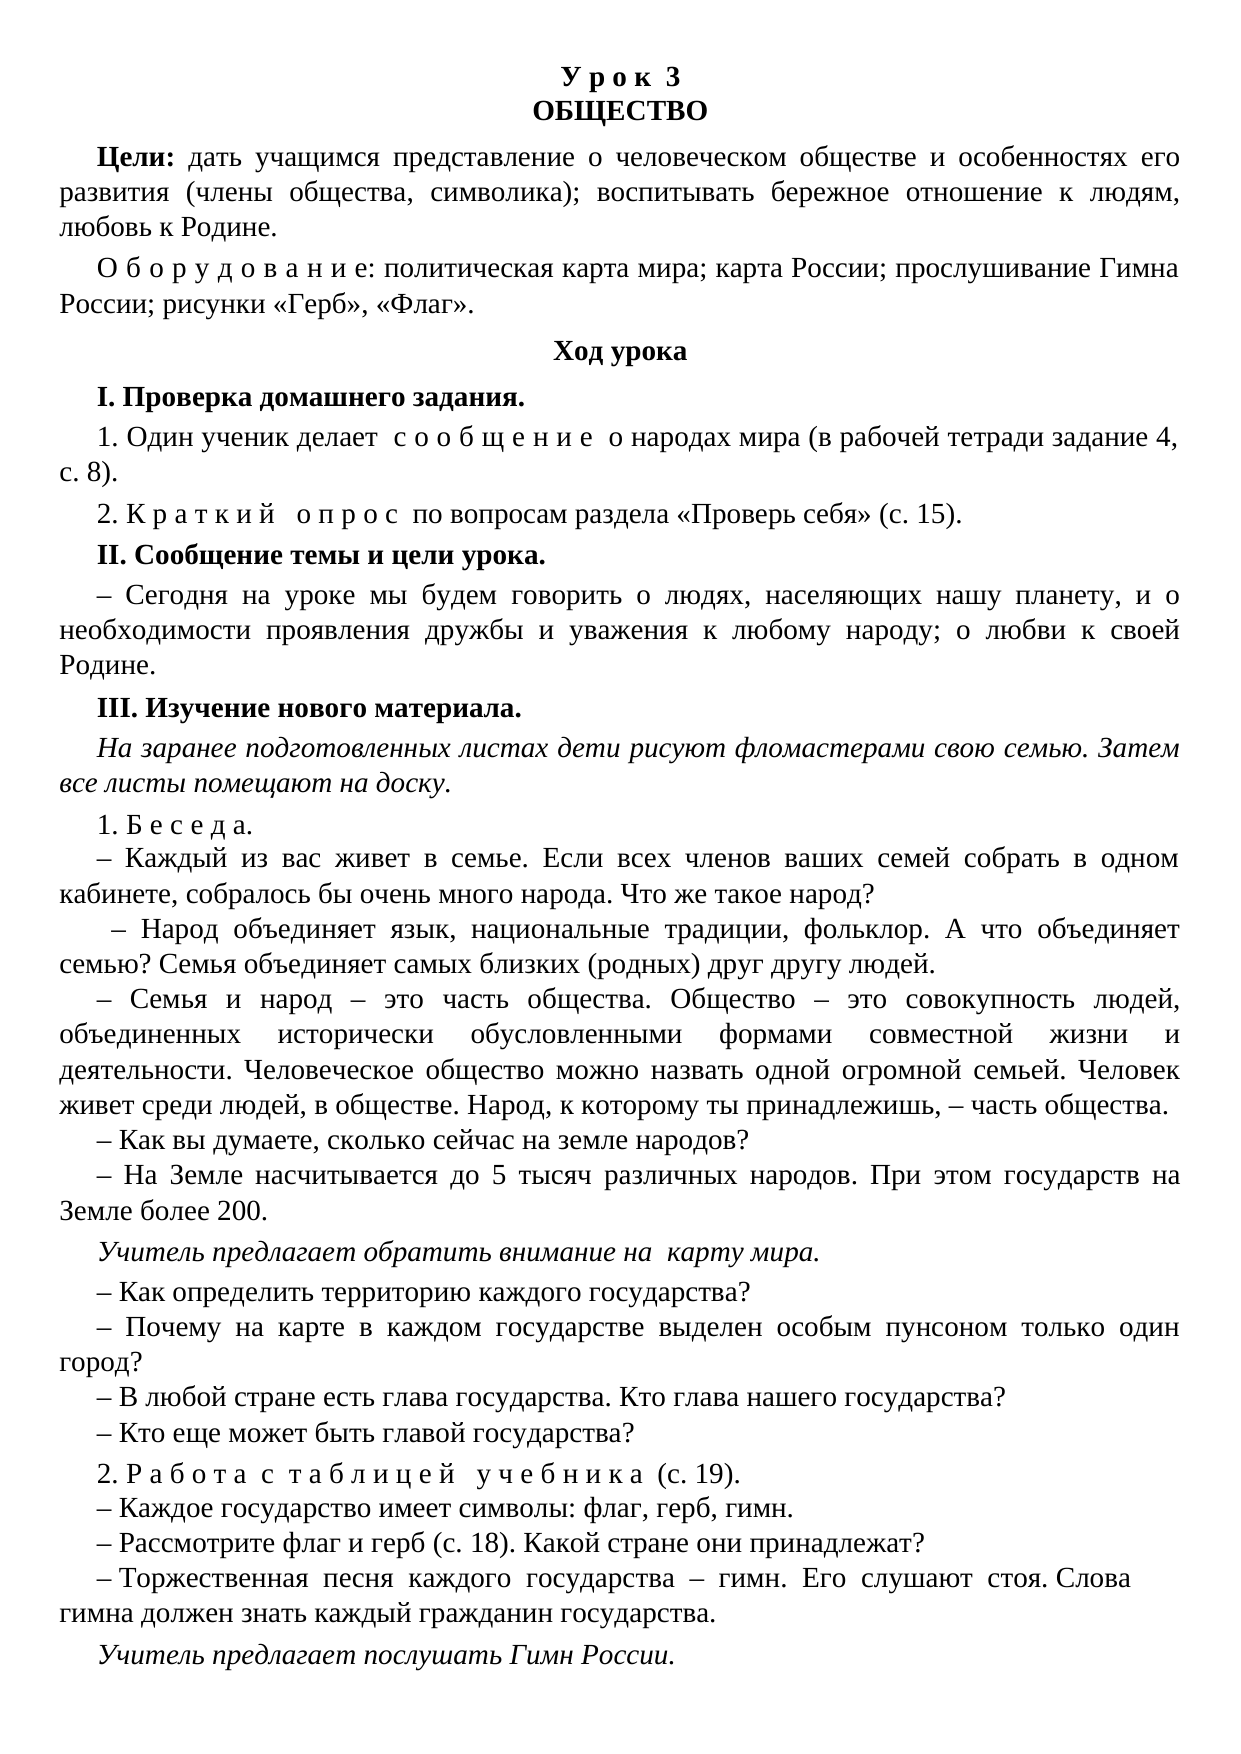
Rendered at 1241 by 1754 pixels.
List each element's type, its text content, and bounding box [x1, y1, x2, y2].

text 2. Р а б о т а с т а б л и ц е й у ч е б н и к а (с. 19). [59, 1456, 1181, 1490]
text На заранее подготовленных листах дети рисуют фломастерами свою семью. Затем все листы помещают на доску. [59, 730, 1181, 799]
text III. Изучение нового материала. [59, 691, 1181, 724]
text 1. Б е с е д а. [59, 807, 1181, 841]
text – Каждый из вас живет в семье. Если всех членов ваших семей собрать в одном кабинете, собралось бы очень много народа. Что же такое народ? [59, 841, 1181, 909]
text – Почему на карте в каждом государстве выделен особым пунсоном только один город? [59, 1309, 1181, 1378]
text – Как вы думаете, сколько сейчас на земле народов? [59, 1122, 1181, 1156]
text – Народ объединяет язык, национальные традиции, фольклор. А что объединяет семью? Семья объединяет самых близких (родных) друг другу людей. [59, 911, 1181, 980]
text Ход урока [59, 333, 1181, 367]
text – В любой стране есть глава государства. Кто глава нашего государства? [59, 1379, 1181, 1413]
text – Семья и народ – это часть общества. Общество – это совокупность людей, объединенных исторически обусловленными формами совместной жизни и деятельности. Человеческое общество можно назвать одной огромной семьей. Человек живет среди людей, в обществе. Народ, к которому ты принадлежишь, – часть общества. [59, 981, 1181, 1121]
text У р о к 3 ОБЩЕСТВО [59, 59, 1181, 126]
text I. Проверка домашнего задания. [59, 379, 1181, 413]
text – Рассмотрите флаг и герб (с. 18). Какой стране они принадлежат? [59, 1525, 1181, 1558]
text – Каждое государство имеет символы: флаг, герб, гимн. [59, 1490, 1181, 1523]
text – На Земле насчитывается до 5 тысяч различных народов. При этом государств на Земле более 200. [59, 1157, 1181, 1226]
text – Как определить территорию каждого государства? [59, 1274, 1181, 1307]
text – Торжественная песня каждого государства – гимн. Его слушают стоя. Слова гимна должен знать каждый гражданин государства. [59, 1560, 1181, 1629]
text Учитель предлагает послушать Гимн России. [59, 1637, 1181, 1670]
text О б о р у д о в а н и е: политическая карта мира; карта России; прослушивание Гимна России; рисунки «Герб», «Флаг». [59, 251, 1181, 319]
text – Кто еще может быть главой государства? [59, 1415, 1181, 1448]
text – Сегодня на уроке мы будем говорить о людях, населяющих нашу планету, и о необходимости проявления дружбы и уважения к любому народу; о любви к своей Родине. [59, 577, 1181, 681]
text Цели: дать учащимся представление о человеческом обществе и особенностях его развития (члены общества, символика); воспитывать бережное отношение к людям, любовь к Родине. [59, 139, 1181, 243]
text 2. К р а т к и й о п р о с по вопросам раздела «Проверь себя» (с. 15). [59, 496, 1181, 529]
text Учитель предлагает обратить внимание на карту мира. [59, 1234, 1181, 1268]
text II. Сообщение темы и цели урока. [59, 537, 1181, 571]
text 1. Один ученик делает с о о б щ е н и е о народах мира (в рабочей тетради задание 4, с. 8). [59, 419, 1181, 488]
